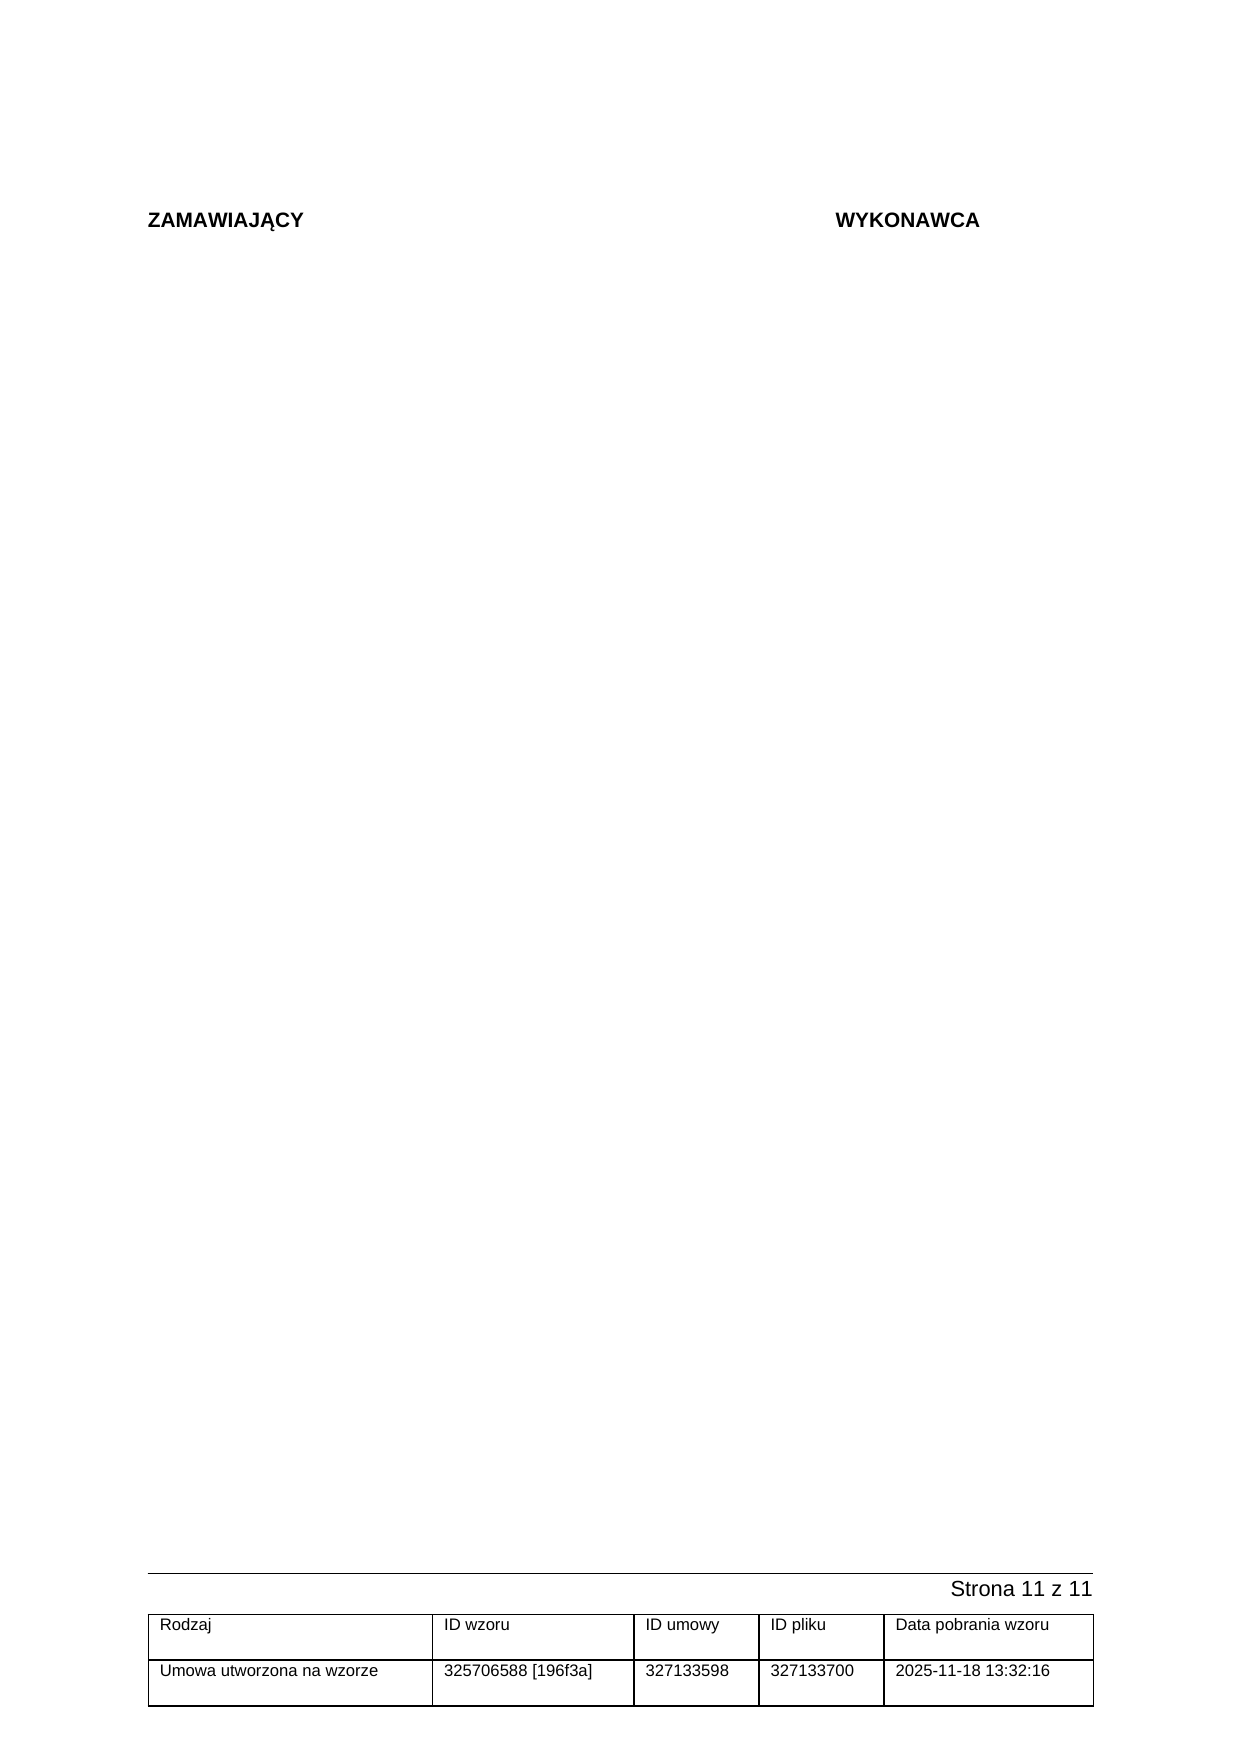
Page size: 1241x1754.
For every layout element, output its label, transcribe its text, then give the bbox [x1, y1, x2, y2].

text ZAMAWIAJĄCY WYKONAWCA [148, 208, 1093, 232]
